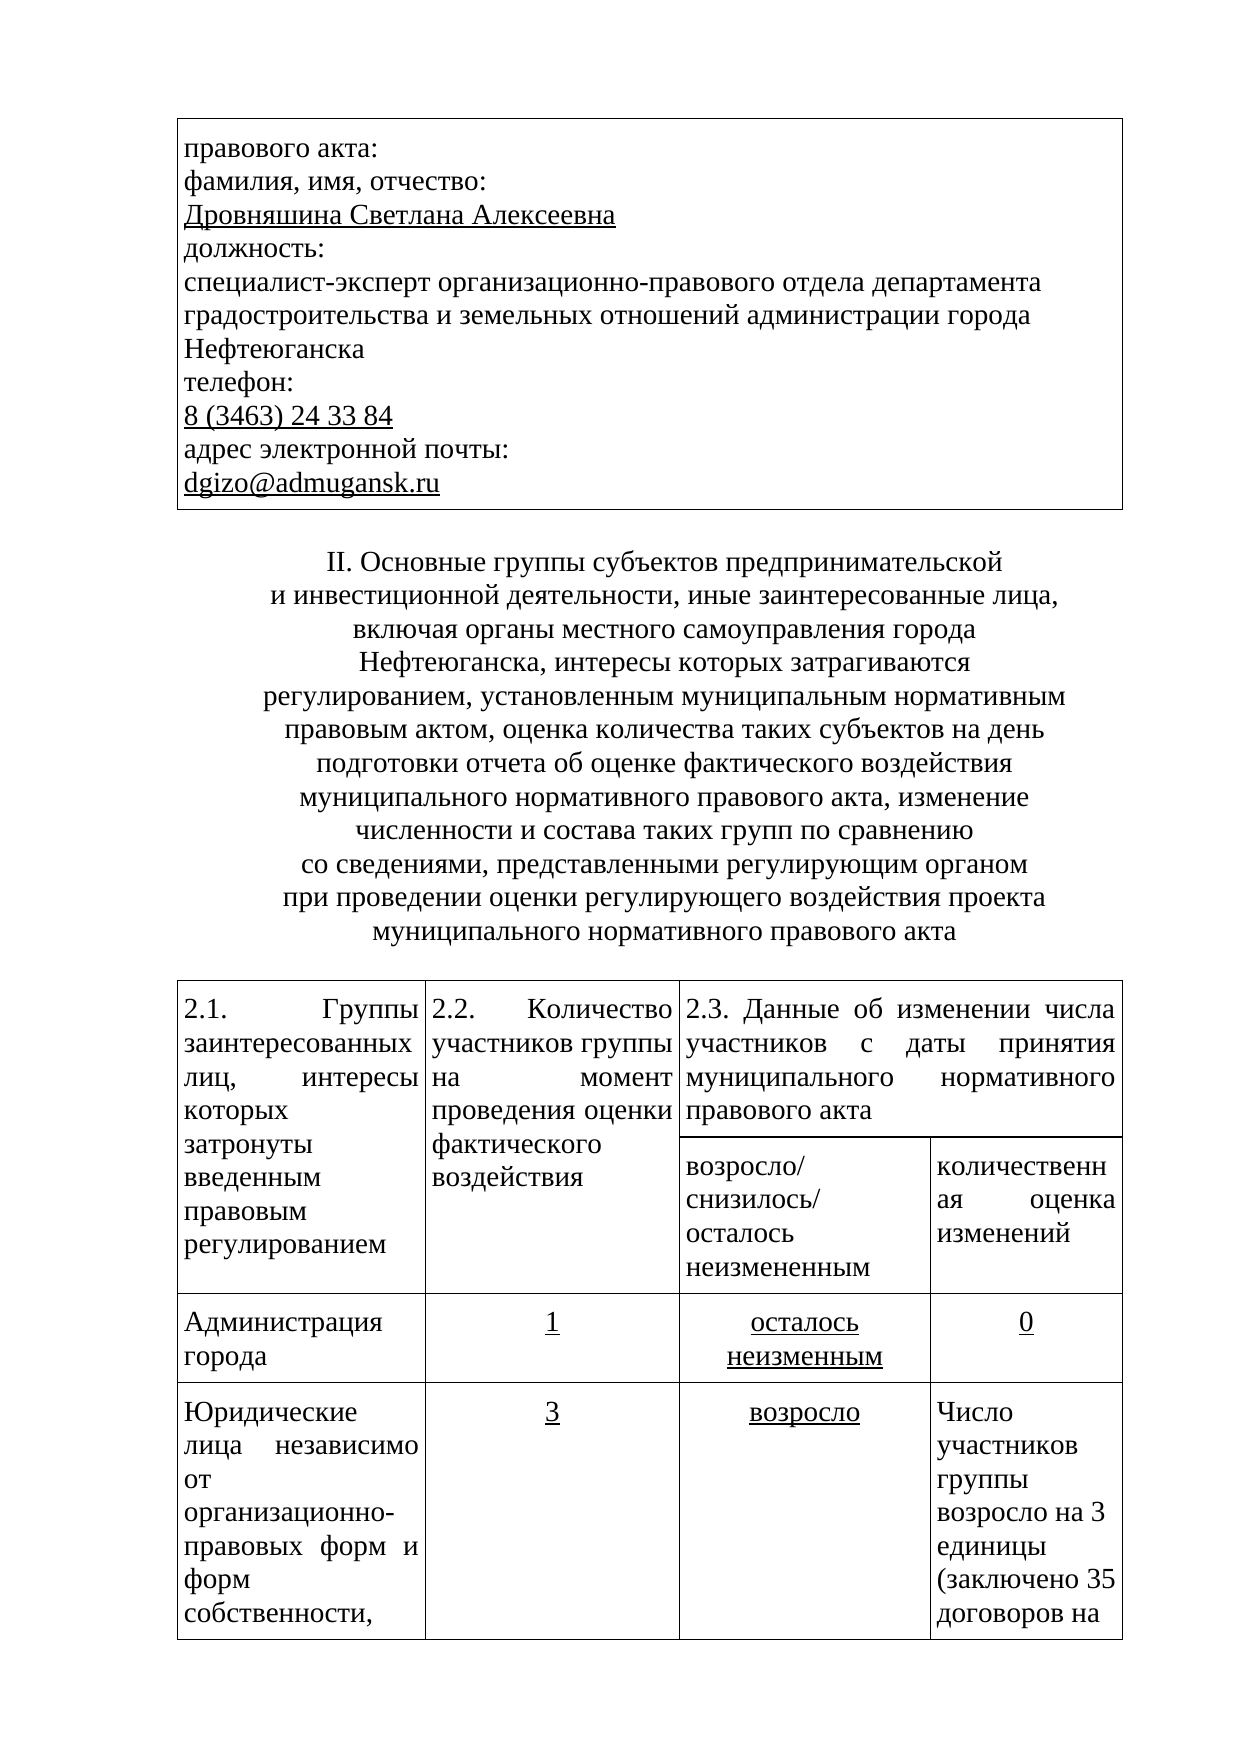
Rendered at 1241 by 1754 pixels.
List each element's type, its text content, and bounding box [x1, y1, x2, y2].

table_cell 1 [426, 1294, 679, 1382]
text при проведении оценки регулирующего воздействия проекта [177, 879, 1152, 913]
table_cell 3 [426, 1383, 679, 1639]
table_cell Администрация города [178, 1294, 425, 1382]
text правовым актом, оценка количества таких субъектов на день [177, 712, 1152, 745]
table_header 2.1. Группы заинтересованных лиц, интересы которых затронуты введенным правовым регулированием [178, 981, 425, 1293]
table_cell количественная оценка изменений [931, 1138, 1122, 1293]
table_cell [931, 1383, 1122, 1639]
table_cell 0 [931, 1294, 1122, 1382]
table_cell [178, 119, 1122, 509]
text со сведениями, представленными регулирующим органом [177, 846, 1152, 879]
text регулированием, установленным муниципальным нормативным [177, 678, 1152, 712]
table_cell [178, 1383, 425, 1639]
table_cell осталось неизменным [680, 1294, 930, 1382]
text Нефтеюганска, интересы которых затрагиваются [177, 644, 1152, 678]
text муниципального нормативного правового акта, изменение [177, 779, 1152, 812]
text включая органы местного самоуправления города [177, 611, 1152, 644]
table_header 2.2. Количество участников группы на момент проведения оценки фактического воздействия [426, 981, 679, 1293]
table_cell возросло [680, 1383, 930, 1639]
text численности и состава таких групп по сравнению [177, 812, 1152, 846]
text муниципального нормативного правового акта [177, 913, 1152, 946]
table_header 2.3. Данные об изменении числа участников с даты принятия муниципального нормативного правового акта [680, 981, 1122, 1136]
text подготовки отчета об оценке фактического воздействия [177, 745, 1152, 779]
text и инвестиционной деятельности, иные заинтересованные лица, [177, 577, 1152, 611]
table_cell возросло/снизилось/осталось неизмененным [680, 1138, 930, 1293]
text II. Основные группы субъектов предпринимательской [177, 544, 1152, 577]
